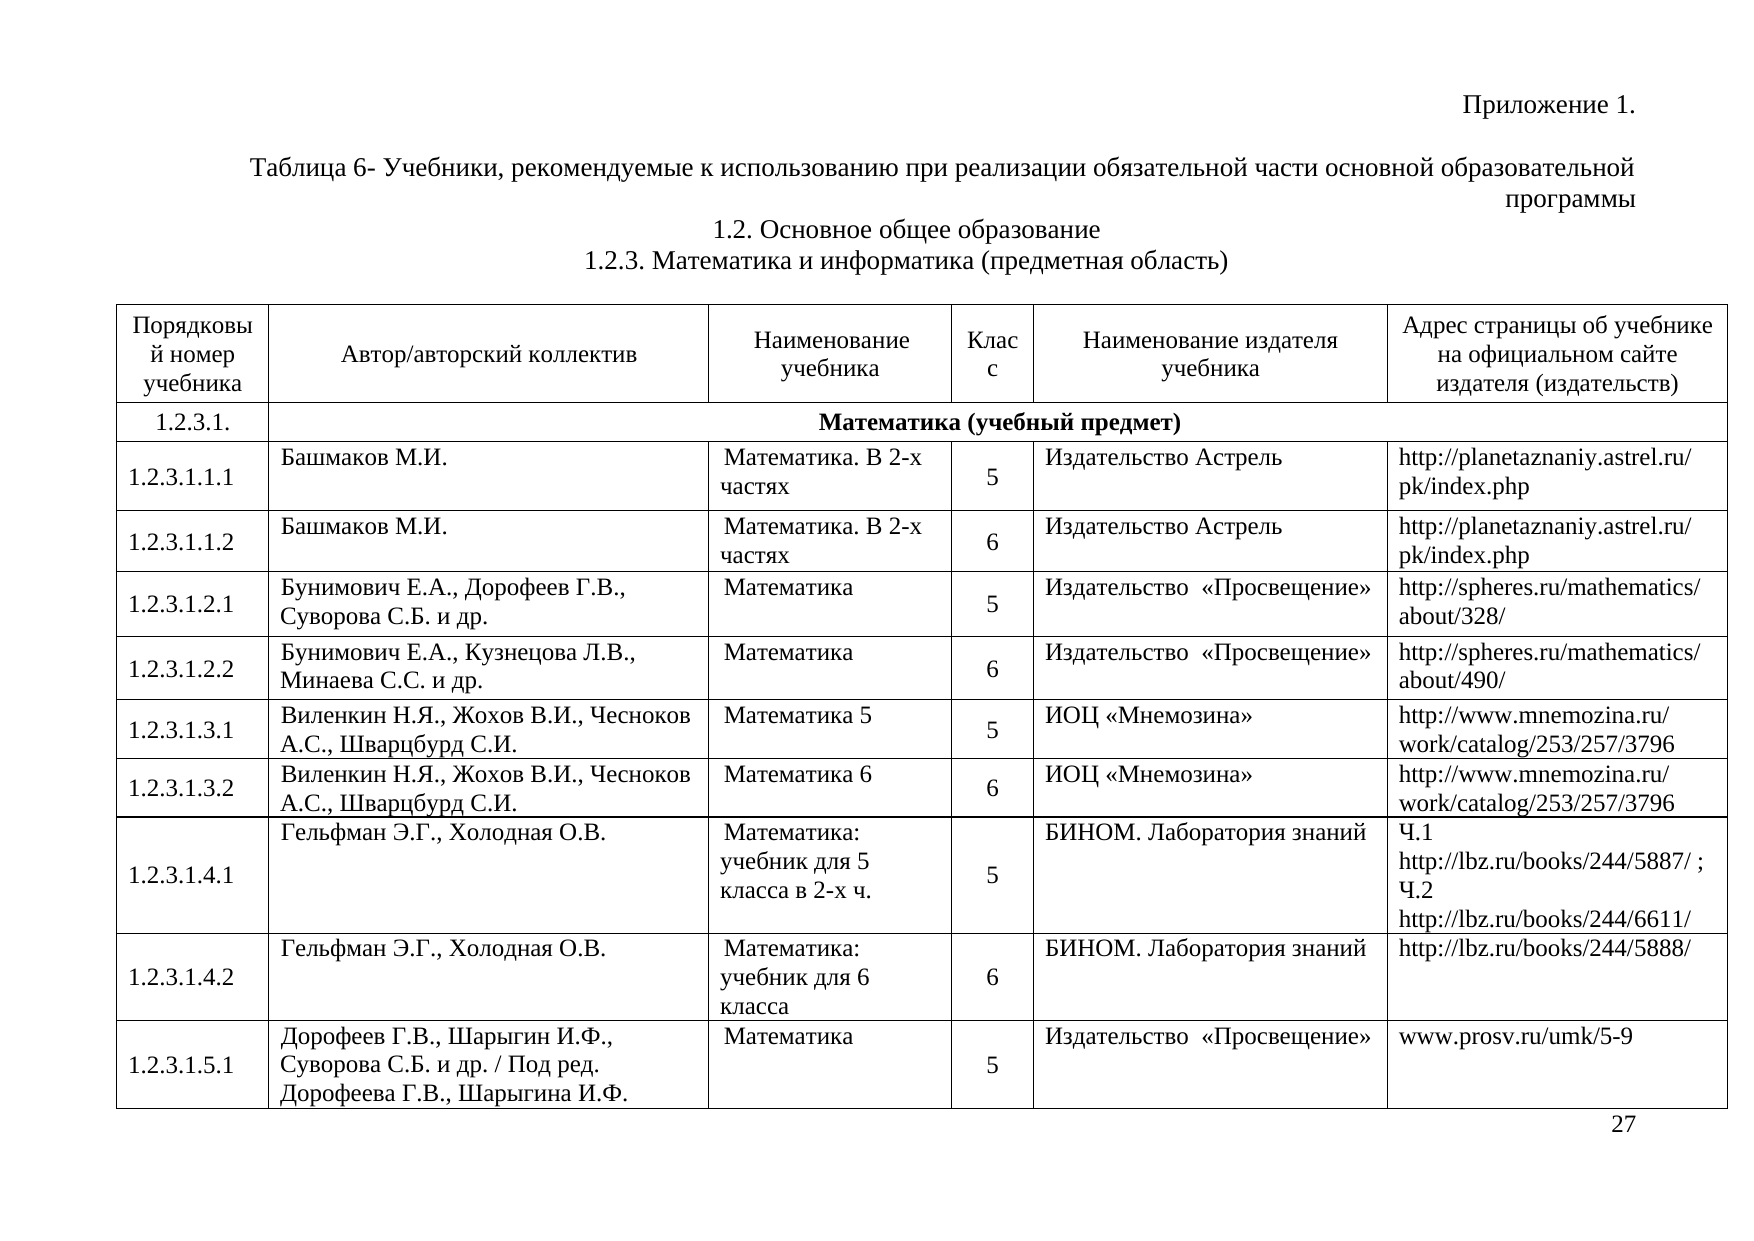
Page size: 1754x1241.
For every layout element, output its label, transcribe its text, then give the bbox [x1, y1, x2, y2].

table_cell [1034, 1021, 1387, 1108]
table_cell 1.2.3.1.3.2 [117, 759, 268, 816]
table_cell http://lbz.ru/books/244/5888/ [1388, 934, 1727, 1020]
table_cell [1388, 1021, 1727, 1108]
table_cell Математика. В 2-х частях [709, 511, 951, 571]
table_cell Бунимович Е.А., Дорофеев Г.В., Суворова С.Б. и др. [269, 572, 708, 636]
table_cell Математика [709, 572, 951, 636]
table_cell Гельфман Э.Г., Холодная О.В. [269, 934, 708, 1020]
table_cell 5 [952, 1021, 1033, 1108]
table_cell http://www.mnemozina.ru/work/catalog/253/257/3796 [1388, 759, 1727, 816]
table_cell Издательство Астрель [1034, 442, 1387, 510]
table_header Класс [952, 305, 1033, 402]
table_cell Башмаков М.И. [269, 511, 708, 571]
table_cell 1.2.3.1.3.1 [117, 700, 268, 758]
table_cell 6 [952, 934, 1033, 1020]
table_cell 1.2.3.1. [117, 403, 268, 441]
table_cell http://spheres.ru/mathematics/about/490/ [1388, 637, 1727, 699]
table_cell Математика [709, 1021, 951, 1108]
table_cell 5 [952, 572, 1033, 636]
table_cell 5 [952, 442, 1033, 510]
text 1.2. Основное общее образование [118, 213, 1636, 244]
table_header Наименование издателя учебника [1034, 305, 1387, 402]
table_cell Математика: учебник для 6 класса [709, 934, 951, 1020]
table_cell ИОЦ «Мнемозина» [1034, 700, 1387, 758]
table_cell Башмаков М.И. [269, 442, 708, 510]
table_header Адрес страницы об учебнике на официальном сайте издателя (издательств) [1388, 305, 1727, 402]
table_cell Виленкин Н.Я., Жохов В.И., Чесноков А.С., Шварцбурд С.И. [269, 759, 708, 816]
table_cell Издательство Астрель [1034, 511, 1387, 571]
table_cell Виленкин Н.Я., Жохов В.И., Чесноков А.С., Шварцбурд С.И. [269, 700, 708, 758]
table_cell 1.2.3.1.1.1 [117, 442, 268, 510]
table_cell Математика 6 [709, 759, 951, 816]
table_cell Издательство «Просвещение» [1034, 572, 1387, 636]
table_cell 6 [952, 511, 1033, 571]
table_cell http://spheres.ru/mathematics/about/328/ [1388, 572, 1727, 636]
table_cell 5 [952, 818, 1033, 932]
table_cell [269, 1021, 708, 1108]
table_cell Математика (учебный предмет) [269, 403, 1727, 441]
table_cell 1.2.3.1.2.1 [117, 572, 268, 636]
table_cell Математика 5 [709, 700, 951, 758]
table_header Наименование учебника [709, 305, 951, 402]
table_cell 6 [952, 759, 1033, 816]
table_header Автор/авторский коллектив [269, 305, 708, 402]
table_cell http://www.mnemozina.ru/work/catalog/253/257/3796 [1388, 700, 1727, 758]
table_cell Математика: учебник для 5 класса в 2-х ч. [709, 818, 951, 932]
table_cell БИНОМ. Лаборатория знаний [1034, 818, 1387, 932]
table_cell Математика [709, 637, 951, 699]
table_header Порядковый номер учебника [117, 305, 268, 402]
table_cell 1.2.3.1.2.2 [117, 637, 268, 699]
table_cell 5 [952, 700, 1033, 758]
table_cell ИОЦ «Мнемозина» [1034, 759, 1387, 816]
text Приложение 1. [118, 89, 1636, 120]
table_cell Издательство «Просвещение» [1034, 637, 1387, 699]
table_cell Ч.1 http://lbz.ru/books/244/5887/ ; Ч.2 http://lbz.ru/books/244/6611/ [1388, 818, 1727, 932]
table_cell http://planetaznaniy.astrel.ru/pk/index.php [1388, 442, 1727, 510]
table_cell 6 [952, 637, 1033, 699]
table_cell Бунимович Е.А., Кузнецова Л.В., Минаева С.С. и др. [269, 637, 708, 699]
text 1.2.3. Математика и информатика (предметная область) [118, 244, 1636, 276]
table_cell 1.2.3.1.5.1 [117, 1021, 268, 1108]
table_cell 1.2.3.1.4.1 [117, 818, 268, 932]
table_cell Гельфман Э.Г., Холодная О.В. [269, 818, 708, 932]
table_cell http://planetaznaniy.astrel.ru/pk/index.php [1388, 511, 1727, 571]
text Таблица 6- Учебники, рекомендуемые к использованию при реализации обязательной части основной образовательной программы [118, 151, 1636, 213]
table_cell 1.2.3.1.1.2 [117, 511, 268, 571]
table_cell 1.2.3.1.4.2 [117, 934, 268, 1020]
table_cell БИНОМ. Лаборатория знаний [1034, 934, 1387, 1020]
table_cell Математика. В 2-х частях [709, 442, 951, 510]
